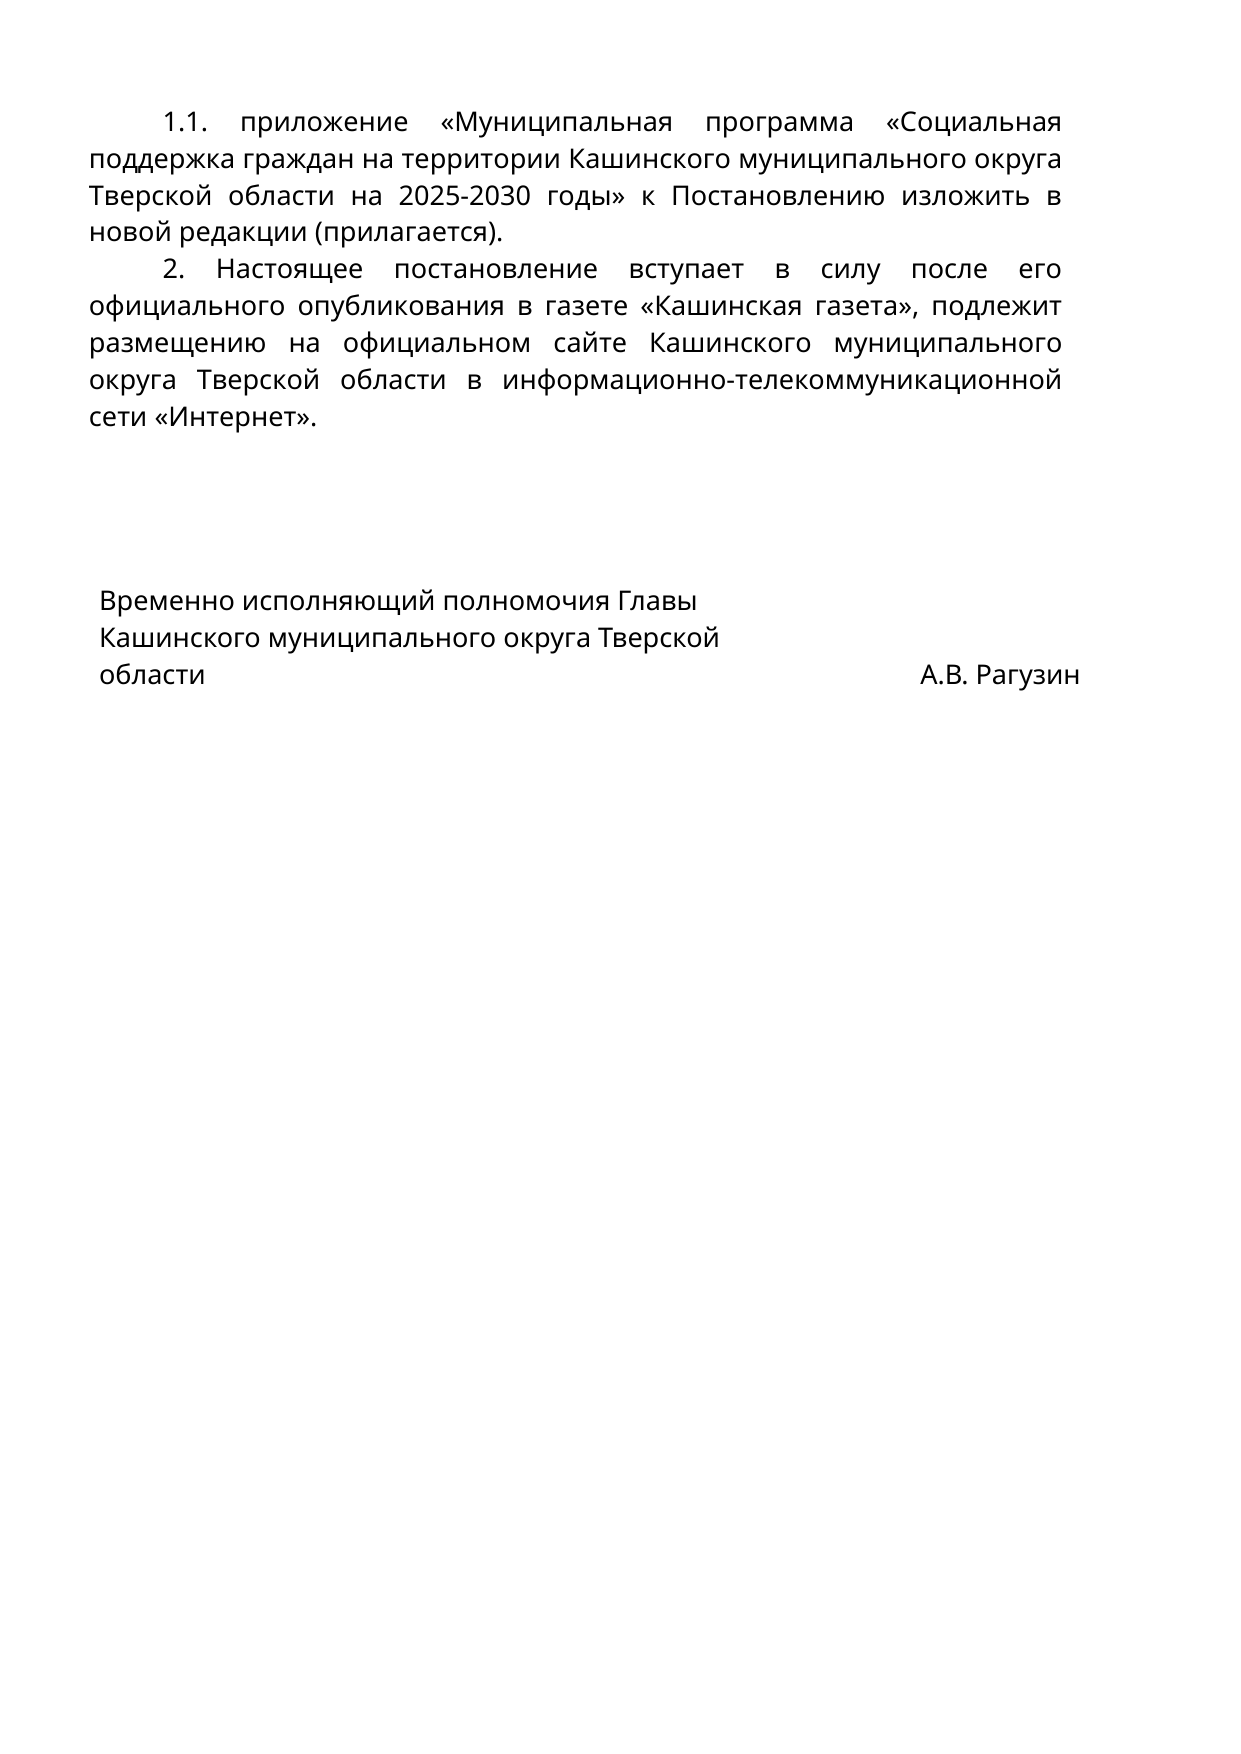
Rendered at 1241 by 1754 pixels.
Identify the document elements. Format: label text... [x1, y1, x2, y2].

text 1.1. приложение «Муниципальная программа «Социальная поддержка граждан на территории Кашинского муниципального округа Тверской области на 2025-2030 годы» к Постановлению изложить в новой редакции (прилагается). [89, 102, 1063, 250]
text 2. Настоящее постановление вступает в силу после его официального опубликования в газете «Кашинская газета», подлежит размещению на официальном сайте Кашинского муниципального округа Тверской области в информационно-телекоммуникационной сети «Интернет». [89, 250, 1063, 434]
table_header А.В. Рагузин [806, 582, 1092, 692]
table_header Временно исполняющий полномочия Главы Кашинского муниципального округа Тверской области [88, 582, 806, 692]
